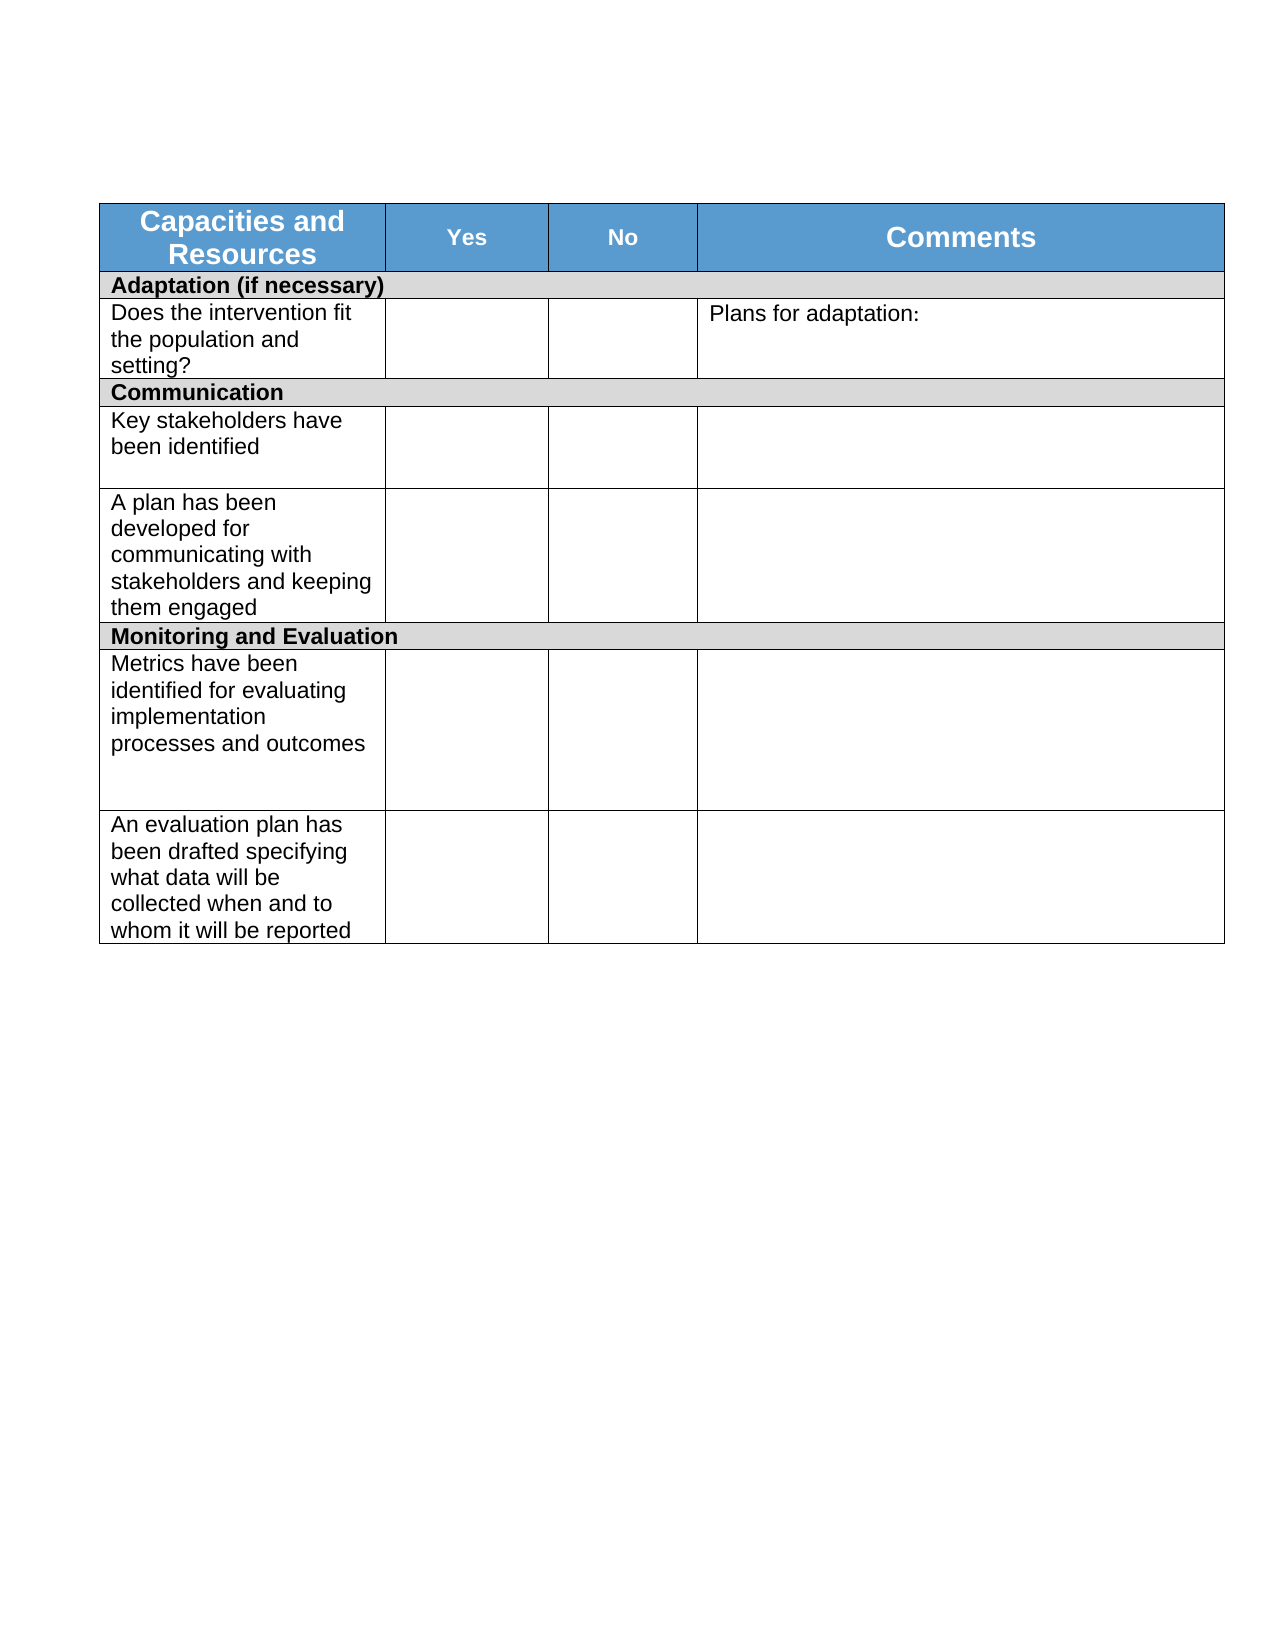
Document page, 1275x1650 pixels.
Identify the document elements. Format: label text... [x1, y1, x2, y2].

table_cell [698, 811, 1224, 943]
table_cell Metrics have been identified for evaluating implementation processes and outcomes [100, 650, 385, 810]
table_cell Plans for adaptation: [698, 299, 1224, 378]
table_cell Key stakeholders have been identified [100, 407, 385, 487]
table_header Comments [698, 204, 1224, 271]
table_cell Communication [100, 379, 1224, 406]
table_cell [386, 489, 548, 622]
table_cell [386, 650, 548, 810]
table_cell [386, 299, 548, 378]
table_cell Adaptation (if necessary) [100, 272, 1224, 298]
table_cell [549, 407, 697, 487]
table_cell [698, 407, 1224, 487]
table_cell A plan has been developed for communicating with stakeholders and keeping them engaged [100, 489, 385, 622]
table_cell [549, 811, 697, 943]
table_cell [386, 811, 548, 943]
table_cell [698, 489, 1224, 622]
table_cell [549, 299, 697, 378]
table_header Yes [386, 204, 548, 271]
table_cell [549, 489, 697, 622]
table_cell [386, 407, 548, 487]
table_header No [549, 204, 697, 271]
table_cell An evaluation plan has been drafted specifying what data will be collected when and to whom it will be reported [100, 811, 385, 943]
table_cell [698, 650, 1224, 810]
table_header Capacities and Resources [100, 204, 385, 271]
table_cell Does the intervention fit the population and setting? [100, 299, 385, 378]
table_cell Monitoring and Evaluation [100, 623, 1224, 649]
table_cell [549, 650, 697, 810]
